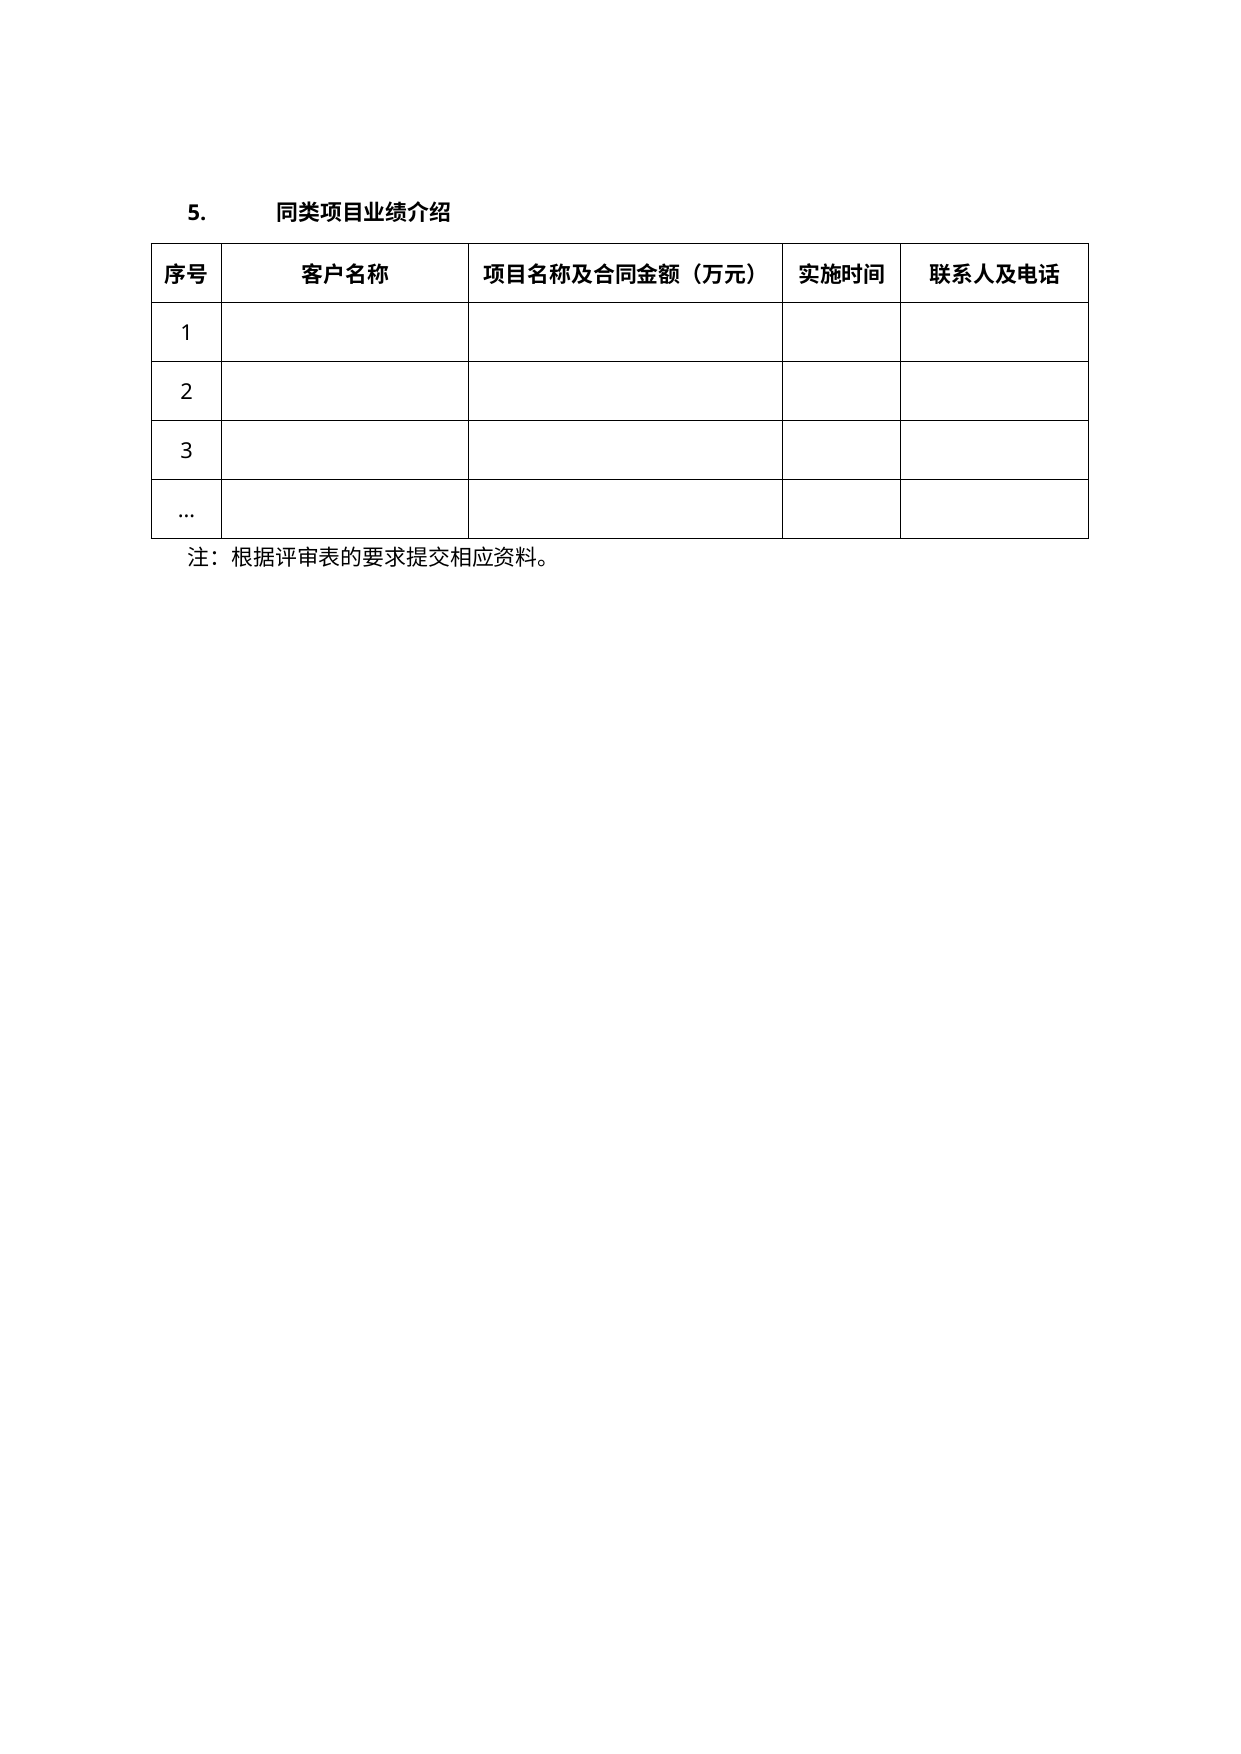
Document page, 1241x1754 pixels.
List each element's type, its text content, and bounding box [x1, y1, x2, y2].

table_cell 2 [152, 362, 221, 420]
table_cell … [152, 480, 221, 538]
table_cell [222, 421, 468, 479]
table_cell [901, 480, 1088, 538]
text 注：根据评审表的要求提交相应资料。 [187, 539, 1053, 572]
table_cell [783, 362, 900, 420]
table_header 客户名称 [222, 244, 468, 302]
table_cell [222, 303, 468, 361]
table_header 实施时间 [783, 244, 900, 302]
table_cell [469, 362, 782, 420]
table_cell [901, 303, 1088, 361]
table_header 项目名称及合同金额（万元） [469, 244, 782, 302]
table_cell [901, 421, 1088, 479]
table_cell [783, 480, 900, 538]
table_cell 3 [152, 421, 221, 479]
table_cell [783, 421, 900, 479]
table_cell [469, 303, 782, 361]
table_header 序号 [152, 244, 221, 302]
table_cell [222, 362, 468, 420]
table_cell [901, 362, 1088, 420]
table_cell [469, 480, 782, 538]
table_cell 1 [152, 303, 221, 361]
table_cell [222, 480, 468, 538]
table_header 联系人及电话 [901, 244, 1088, 302]
table_cell [783, 303, 900, 361]
table_cell [469, 421, 782, 479]
subtitle 5. 同类项目业绩介绍 [187, 194, 1053, 227]
